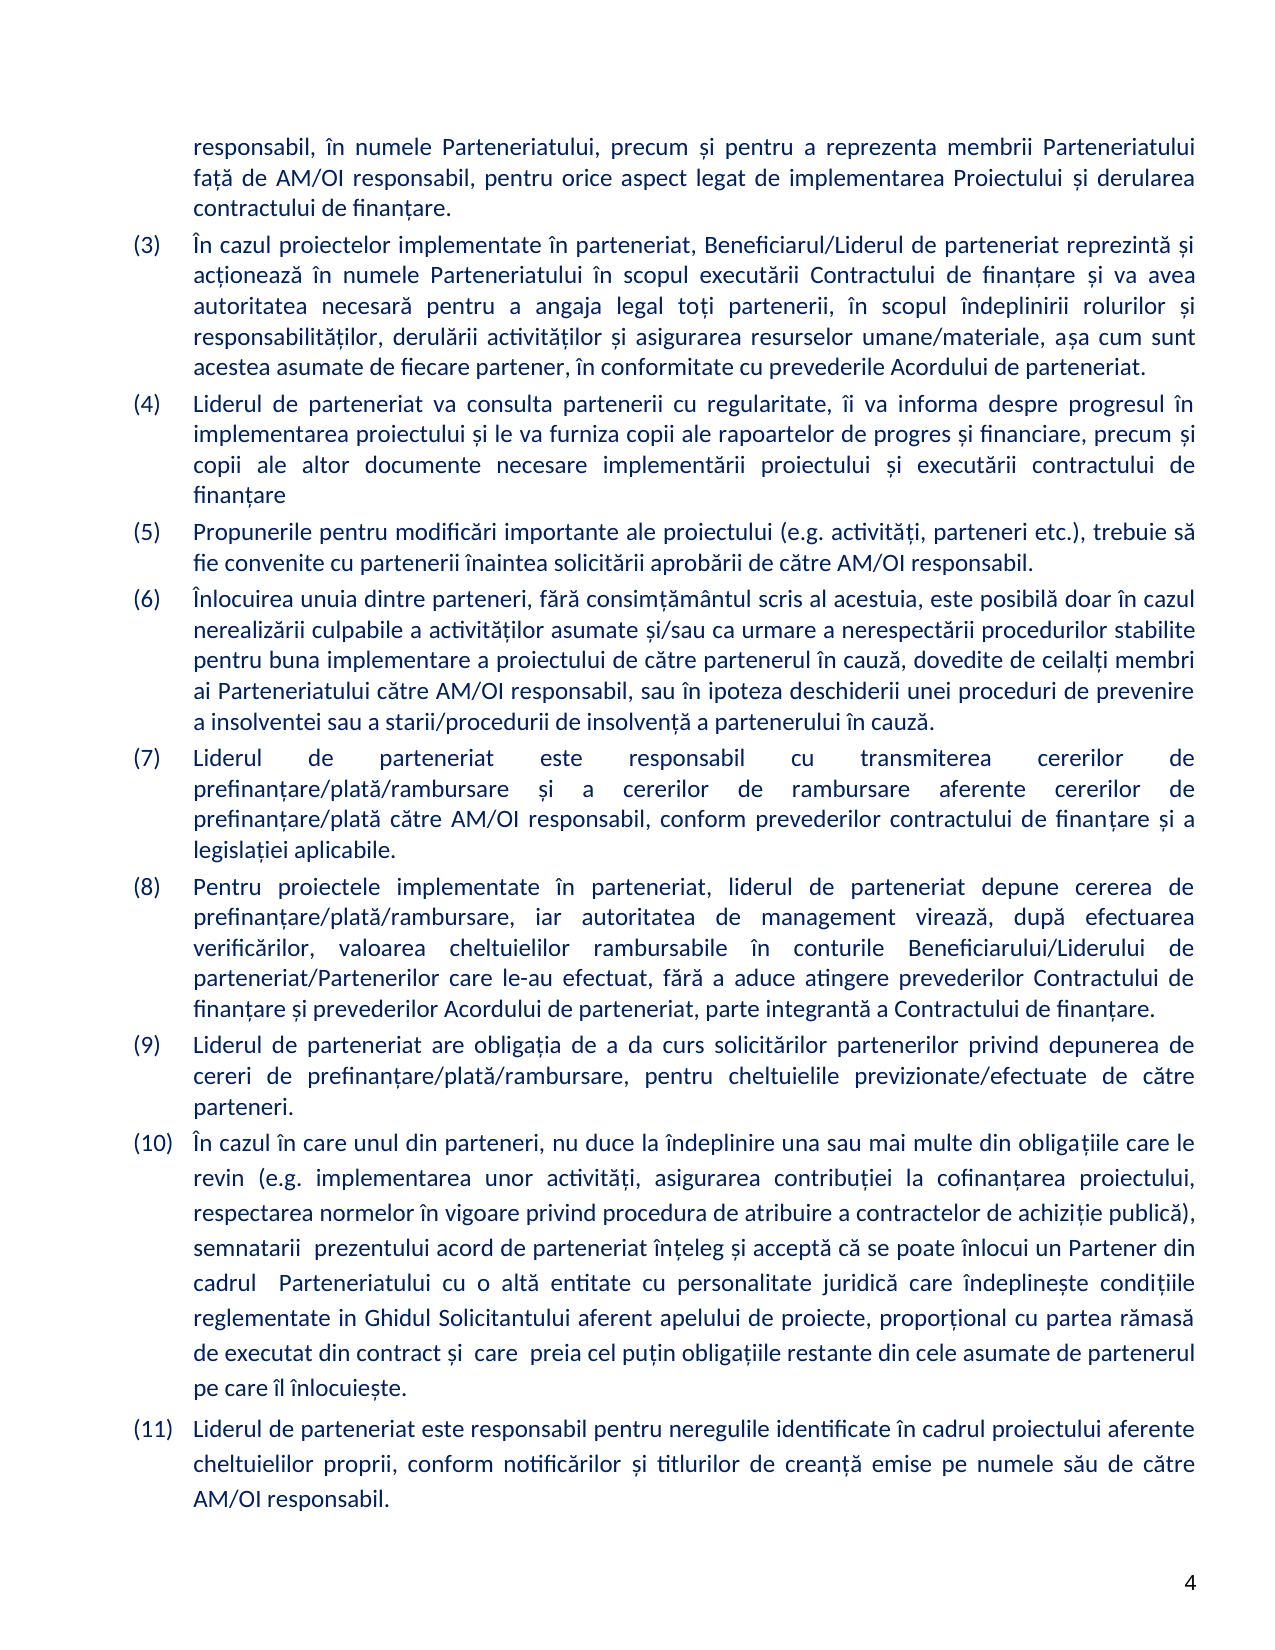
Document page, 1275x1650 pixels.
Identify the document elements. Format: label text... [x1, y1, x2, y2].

list În cazul în care unul din parteneri, nu duce la îndeplinire una sau mai multe din obligaţiile care le revin (e.g. implementarea unor activităţi, asigurarea contribuţiei la cofinanţarea proiectului, respectarea normelor în vigoare privind procedura de atribuire a contractelor de achiziţie publică), semnatarii prezentului acord de parteneriat înţeleg şi acceptă că se poate înlocui un Partener din cadrul Parteneriatului cu o altă entitate cu personalitate juridică care îndeplineşte condiţiile reglementate in Ghidul Solicitantului aferent apelului de proiecte, proporțional cu partea rămasă de executat din contract și care preia cel puţin obligaţiile restante din cele asumate de partenerul pe care îl înlocuiește. [133, 1127, 1196, 1403]
list Liderul de parteneriat este responsabil cu transmiterea cererilor de prefinanţare/plată/rambursare și a cererilor de rambursare aferente cererilor de prefinanțare/plată către AM/OI responsabil, conform prevederilor contractului de finanţare și a legislației aplicabile. [133, 742, 1196, 864]
list Liderul de parteneriat este responsabil pentru neregulile identificate în cadrul proiectului aferente cheltuielilor proprii, conform notificărilor și titlurilor de creanță emise pe numele său de către AM/OI responsabil. [133, 1414, 1196, 1514]
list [133, 131, 1196, 223]
list Pentru proiectele implementate în parteneriat, liderul de parteneriat depune cererea de prefinanțare/plată/rambursare, iar autoritatea de management virează, după efectuarea verificărilor, valoarea cheltuielilor rambursabile în conturile Beneficiarului/Liderului de parteneriat/Partenerilor care le-au efectuat, fără a aduce atingere prevederilor Contractului de finanțare şi prevederilor Acordului de parteneriat, parte integrantă a Contractului de finanțare. [133, 871, 1196, 1023]
list În cazul proiectelor implementate în parteneriat, Beneficiarul/Liderul de parteneriat reprezintă şi acționează în numele Parteneriatului în scopul executării Contractului de finanțare și va avea autoritatea necesară pentru a angaja legal toţi partenerii, în scopul îndeplinirii rolurilor şi responsabilităților, derulării activităților şi asigurarea resurselor umane/materiale, așa cum sunt acestea asumate de fiecare partener, în conformitate cu prevederile Acordului de parteneriat. [133, 229, 1196, 382]
list Liderul de parteneriat va consulta partenerii cu regularitate, îi va informa despre progresul în implementarea proiectului şi le va furniza copii ale rapoartelor de progres şi financiare, precum și copii ale altor documente necesare implementării proiectului și executării contractului de finanțare [133, 388, 1196, 510]
list Liderul de parteneriat are obligația de a da curs solicitărilor partenerilor privind depunerea de cereri de prefinanțare/plată/rambursare, pentru cheltuielile previzionate/efectuate de către parteneri. [133, 1029, 1196, 1121]
list Propunerile pentru modificări importante ale proiectului (e.g. activităţi, parteneri etc.), trebuie să fie convenite cu partenerii înaintea solicitării aprobării de către AM/OI responsabil. [133, 516, 1196, 577]
list Înlocuirea unuia dintre parteneri, fără consimţământul scris al acestuia, este posibilă doar în cazul nerealizării culpabile a activităților asumate și/sau ca urmare a nerespectării procedurilor stabilite pentru buna implementare a proiectului de către partenerul în cauză, dovedite de ceilalți membri ai Parteneriatului către AM/OI responsabil, sau în ipoteza deschiderii unei proceduri de prevenire a insolventei sau a starii/procedurii de insolvență a partenerului în cauză. [133, 583, 1196, 736]
